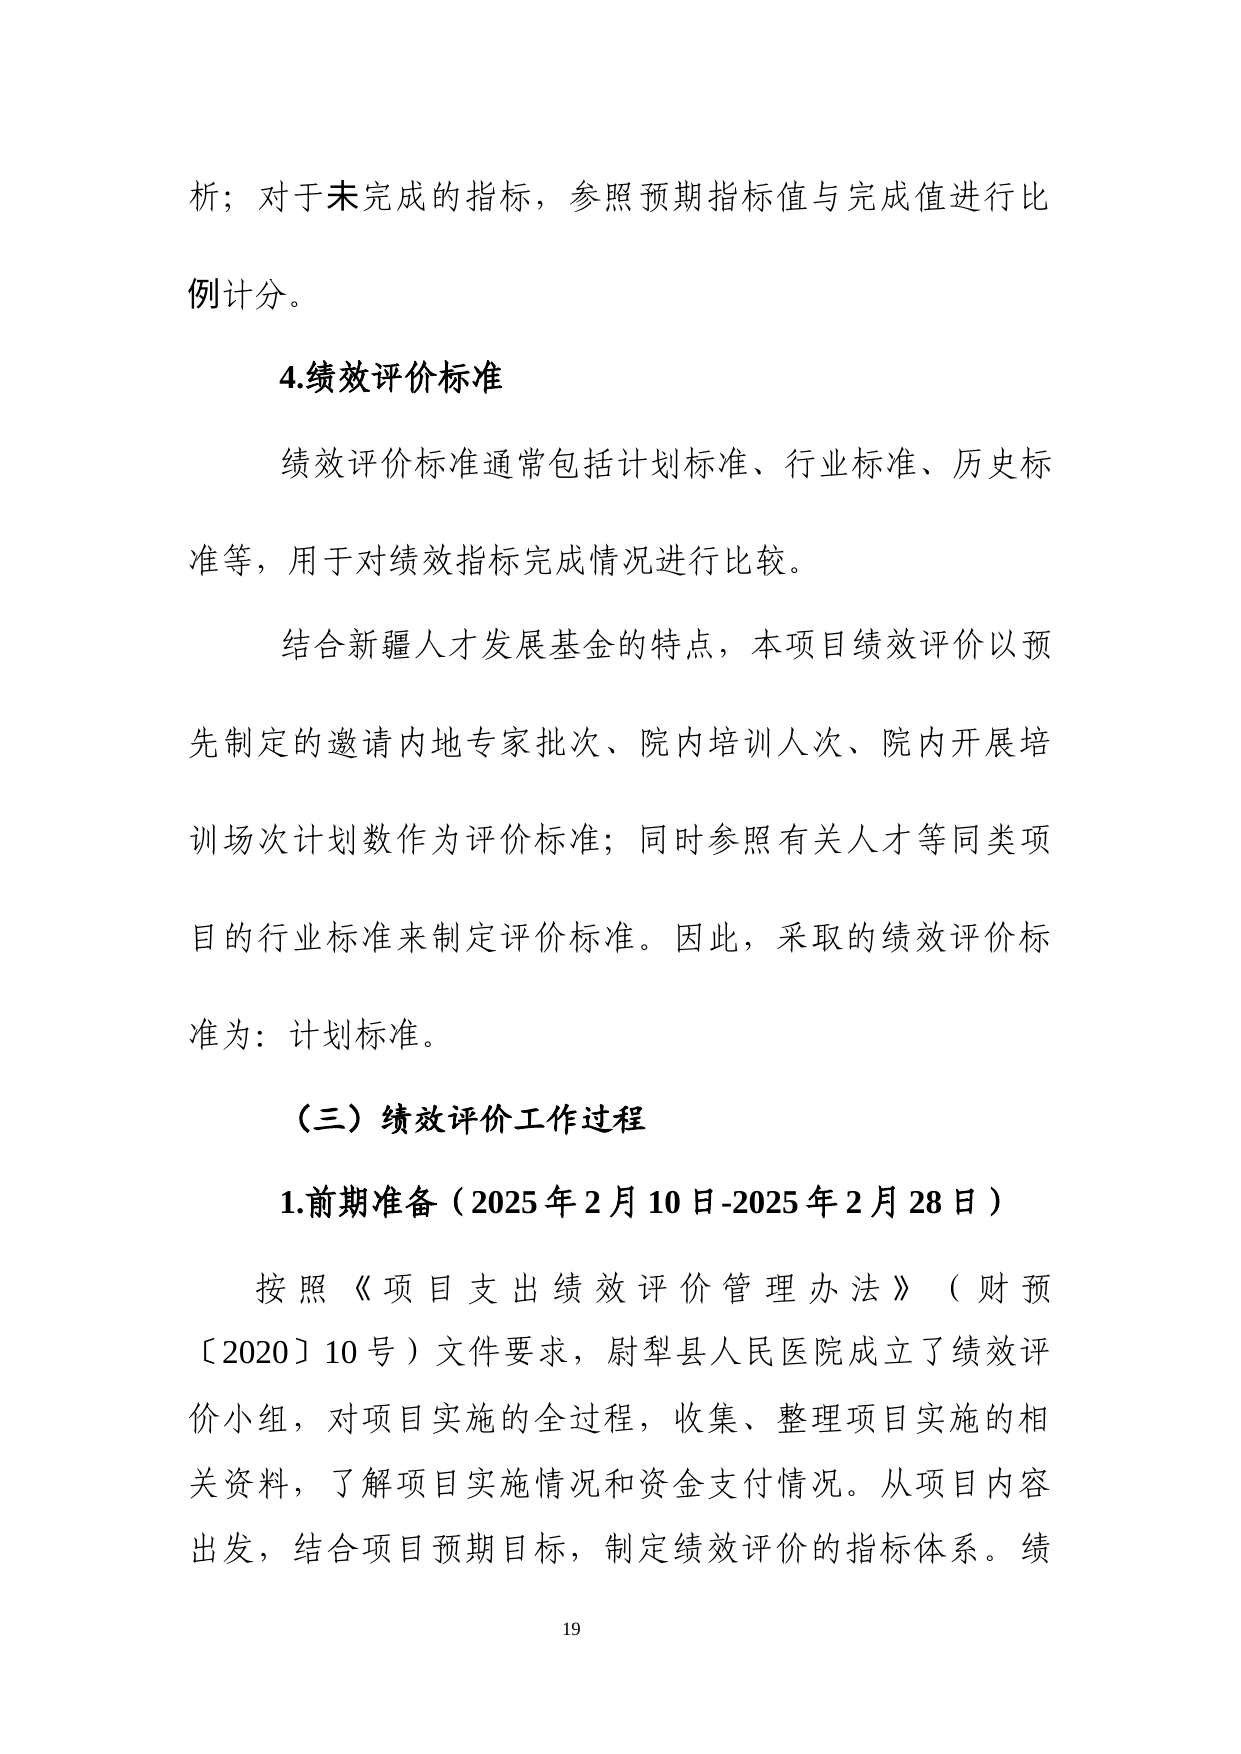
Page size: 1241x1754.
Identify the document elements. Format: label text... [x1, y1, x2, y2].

text 结合新疆人才发展基金的特点，本项目绩效评价以预先制定的邀请内地专家批次、院内培训人次、院内开展培训场次计划数作为评价标准；同时参照有关人才等同类项目的行业标准来制定评价标准。因此，采取的绩效评价标准为：计划标准。 [187, 610, 1053, 1065]
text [187, 162, 1053, 324]
text 1.前期准备（2025年2月10日-2025年2月28日） [187, 1168, 1053, 1233]
text 绩效评价标准通常包括计划标准、行业标准、历史标准等，用于对绩效指标完成情况进行比较。 [187, 429, 1053, 591]
text 4.绩效评价标准 [187, 343, 1053, 408]
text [187, 1253, 1053, 1578]
subtitle （三）绩效评价工作过程 [187, 1084, 1053, 1149]
